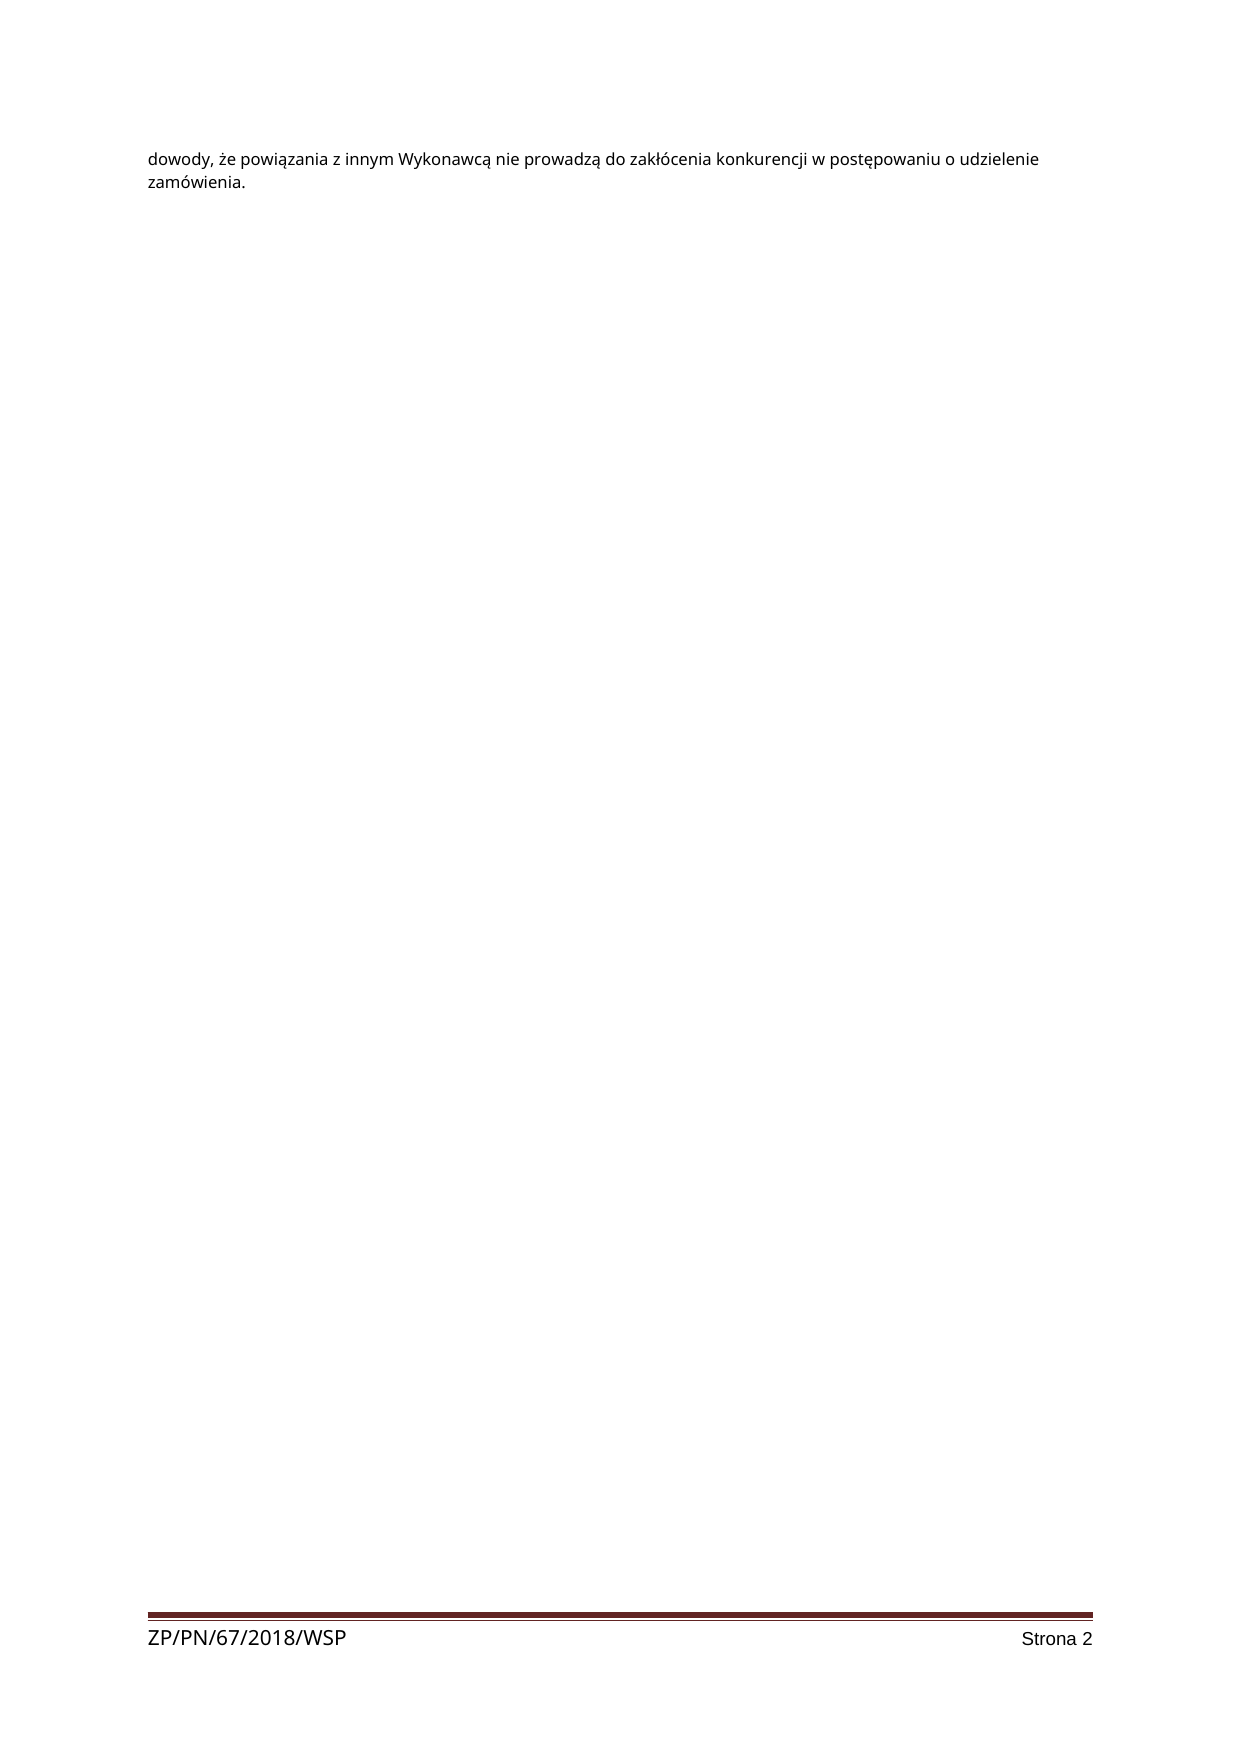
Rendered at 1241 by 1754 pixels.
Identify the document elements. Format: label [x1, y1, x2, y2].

text [148, 148, 1093, 193]
